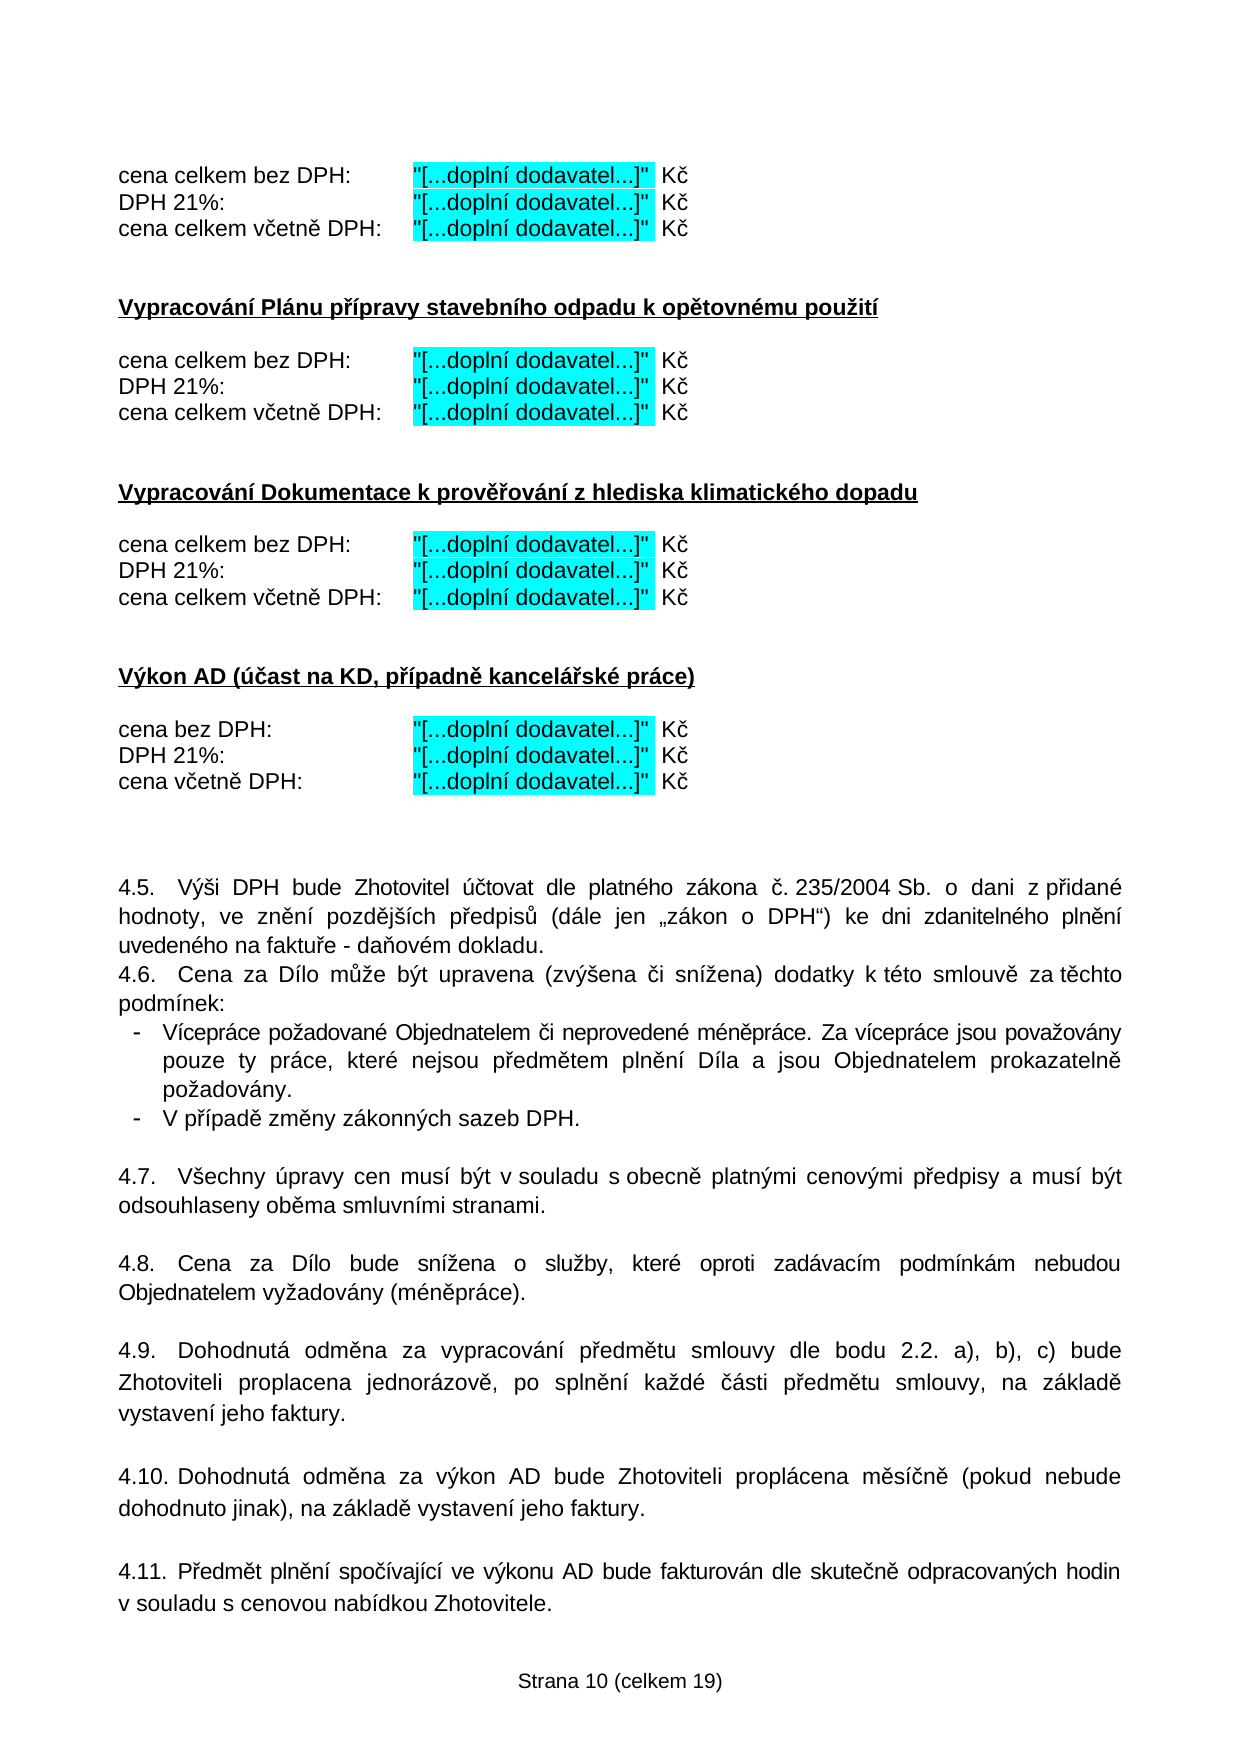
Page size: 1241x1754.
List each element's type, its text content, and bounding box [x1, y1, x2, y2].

text cena včetně DPH: Kč [655, 768, 1122, 795]
text cena celkem bez DPH: Kč [655, 347, 1122, 373]
text DPH 21%: Kč [655, 742, 1122, 768]
list V případě změny zákonných sazeb DPH. [133, 1105, 1122, 1132]
text cena celkem bez DPH: Kč [655, 162, 1122, 188]
text cena včetně DPH: Kč [118, 768, 413, 795]
text cena celkem včetně DPH: Kč [655, 399, 1122, 426]
text cena celkem bez DPH: Kč [118, 162, 413, 188]
text Vypracování Dokumentace k prověřování z hlediska klimatického dopadu [118, 478, 1122, 505]
list Cena za Dílo bude snížena o služby, které oproti zadávacím podmínkám nebudou Objednatelem vyžadovány (méněpráce). [118, 1250, 1122, 1306]
text cena bez DPH: Kč [655, 716, 1122, 742]
list Cena za Dílo může být upravena (zvýšena či snížena) dodatky k této smlouvě za těchto podmínek: [118, 961, 1122, 1016]
text cena celkem bez DPH: Kč [655, 531, 1122, 557]
text DPH 21%: Kč [118, 188, 1122, 215]
list Vícepráce požadované Objednatelem či neprovedené méněpráce. Za vícepráce jsou považovány pouze ty práce, které nejsou předmětem plnění Díla a jsou Objednatelem prokazatelně požadovány. [133, 1018, 1122, 1103]
text cena celkem včetně DPH: Kč [655, 215, 1122, 241]
text cena celkem včetně DPH: Kč [118, 399, 413, 426]
list Výši DPH bude Zhotovitel účtovat dle platného zákona č. 235/2004 Sb. o dani z přidané hodnoty, ve znění pozdějších předpisů (dále jen „zákon o DPH“) ke dni zdanitelného plnění uvedeného na faktuře - daňovém dokladu. [118, 874, 1122, 958]
list Předmět plnění spočívající ve výkonu AD bude fakturován dle skutečně odpracovaných hodin v souladu s cenovou nabídkou Zhotovitele. [118, 1558, 1122, 1616]
text cena bez DPH: Kč [118, 716, 413, 742]
text DPH 21%: Kč [655, 373, 1122, 399]
text cena celkem bez DPH: Kč [118, 347, 413, 373]
text DPH 21%: Kč [118, 557, 1122, 584]
text cena celkem včetně DPH: Kč [655, 584, 1122, 610]
list Všechny úpravy cen musí být v souladu s obecně platnými cenovými předpisy a musí být odsouhlaseny oběma smluvními stranami. [118, 1163, 1122, 1219]
text cena celkem včetně DPH: Kč [118, 584, 413, 610]
text DPH 21%: Kč [118, 742, 413, 768]
text cena celkem včetně DPH: Kč [118, 215, 413, 241]
list Dohodnutá odměna za výkon AD bude Zhotoviteli proplácena měsíčně (pokud nebude dohodnuto jinak), na základě vystavení jeho faktury. [118, 1463, 1122, 1521]
text cena celkem bez DPH: Kč [118, 531, 413, 557]
list Dohodnutá odměna za vypracování předmětu smlouvy dle bodu 2.2. a), b), c) bude Zhotoviteli proplacena jednorázově, po splnění každé části předmětu smlouvy, na základě vystavení jeho faktury. [118, 1337, 1122, 1427]
text Výkon AD (účast na KD, případně kancelářské práce) [118, 663, 1122, 689]
text Vypracování Plánu přípravy stavebního odpadu k opětovnému použití [118, 294, 1122, 320]
text DPH 21%: Kč [118, 373, 413, 399]
